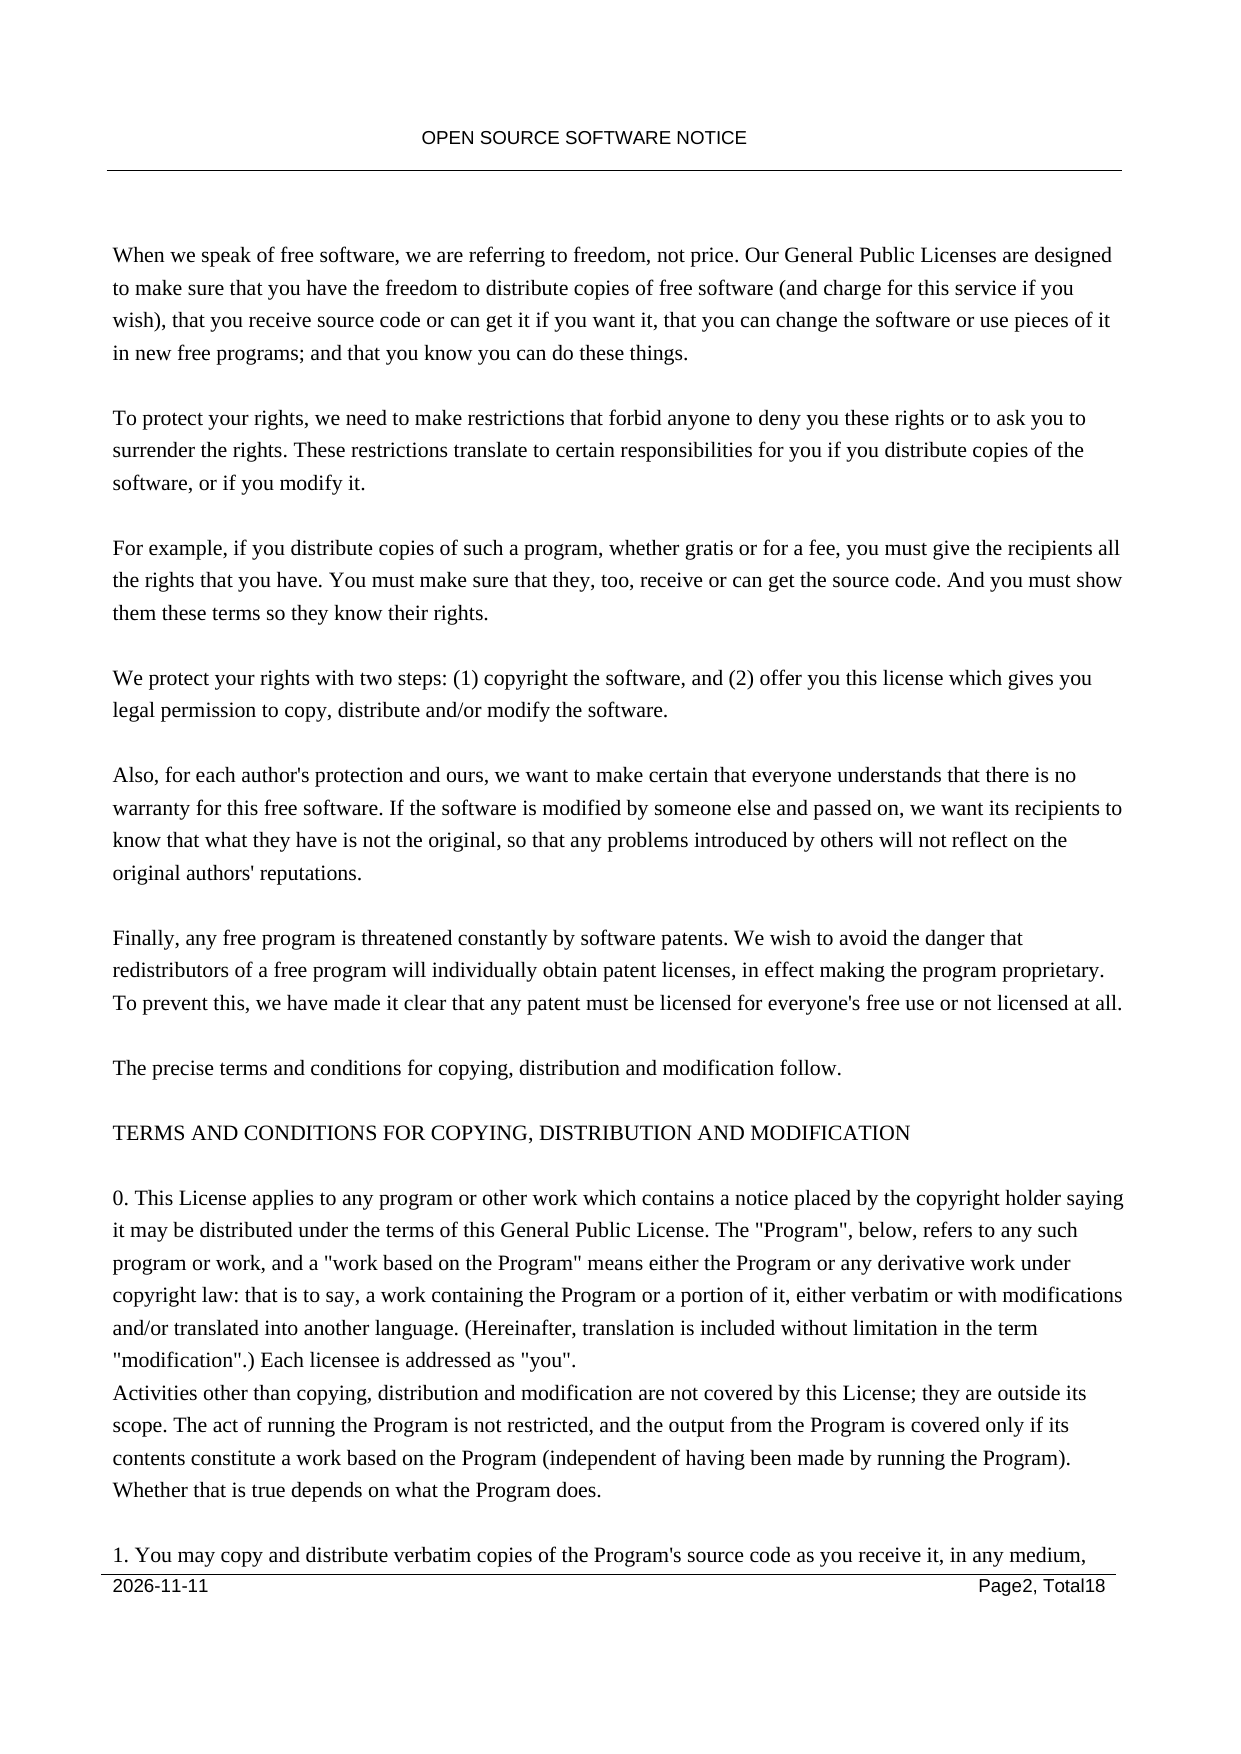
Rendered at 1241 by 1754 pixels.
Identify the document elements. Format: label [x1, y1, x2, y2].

text [112, 206, 1128, 1571]
